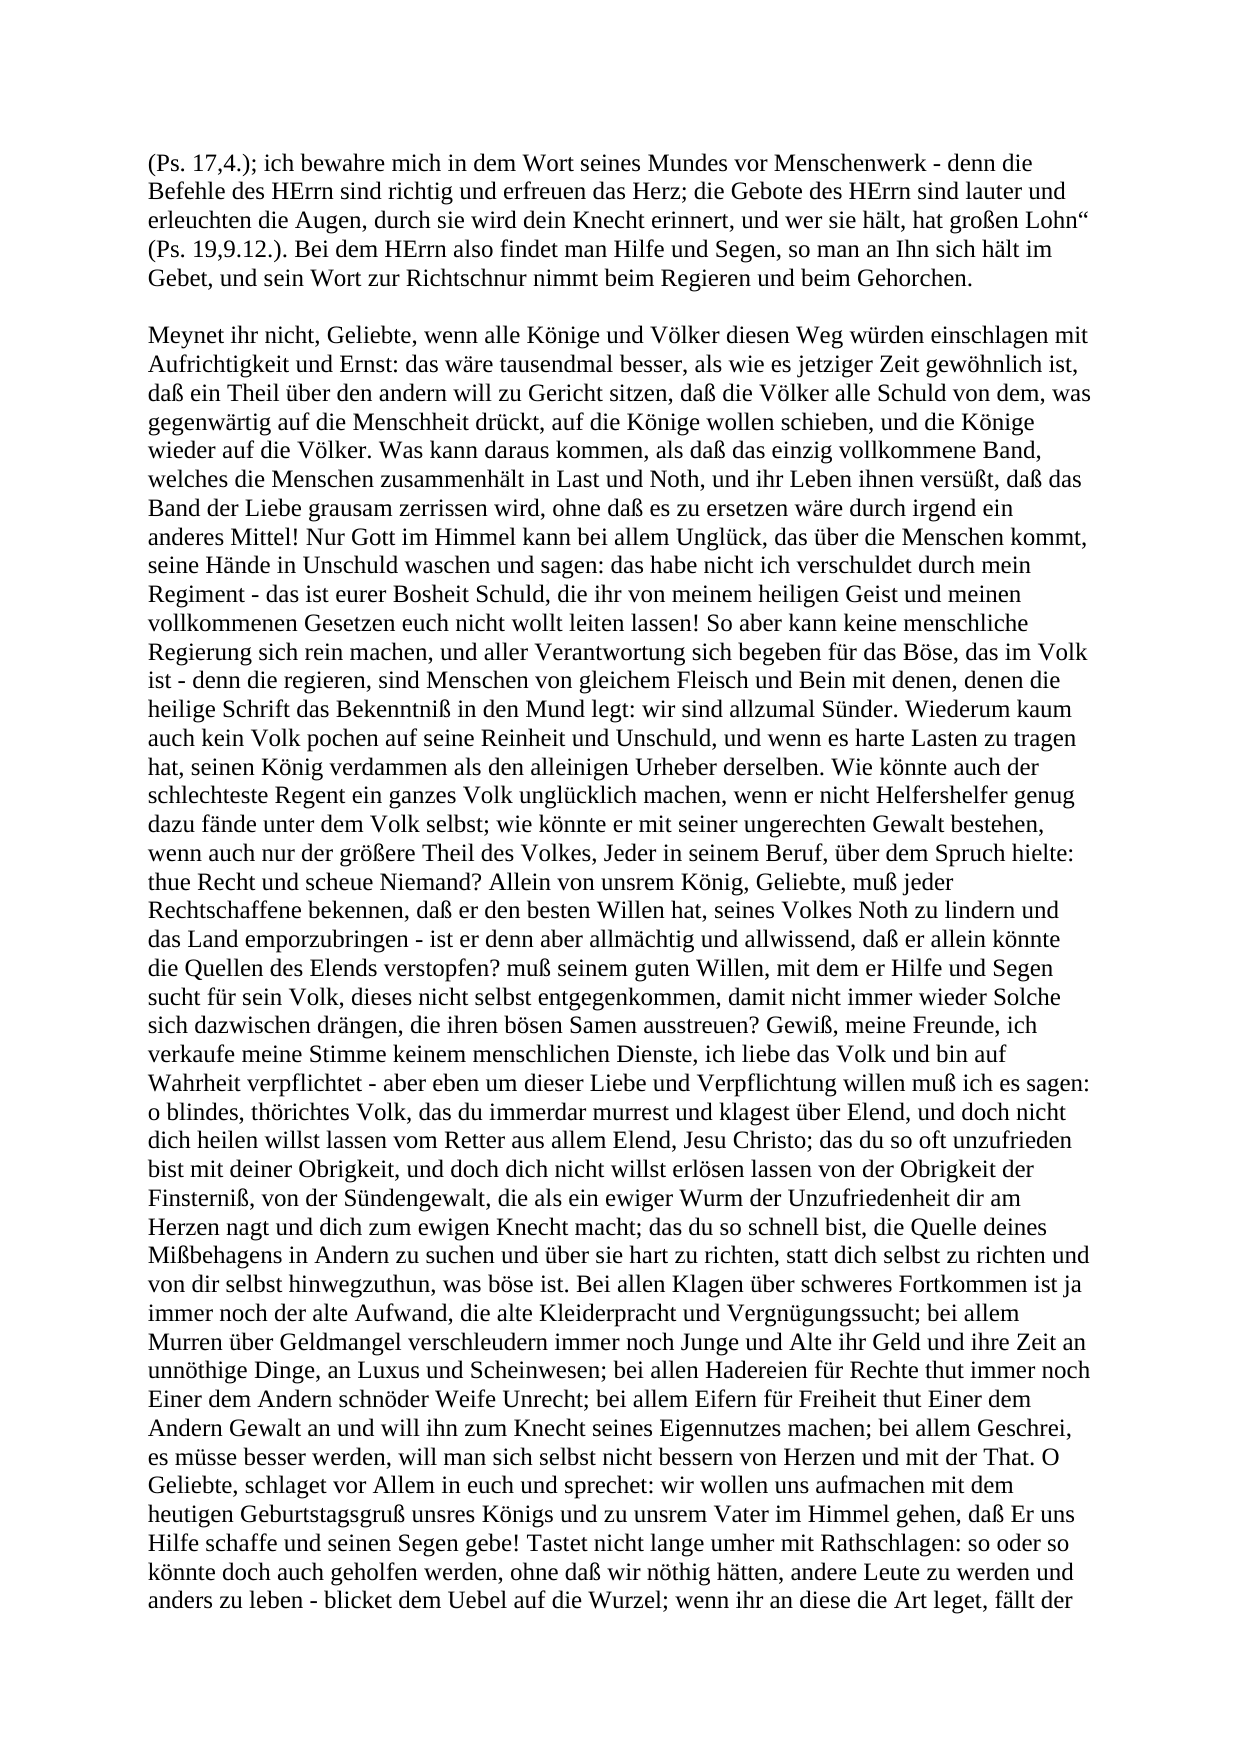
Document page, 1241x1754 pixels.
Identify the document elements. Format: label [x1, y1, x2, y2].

text [148, 321, 1093, 1614]
text [148, 148, 1093, 291]
